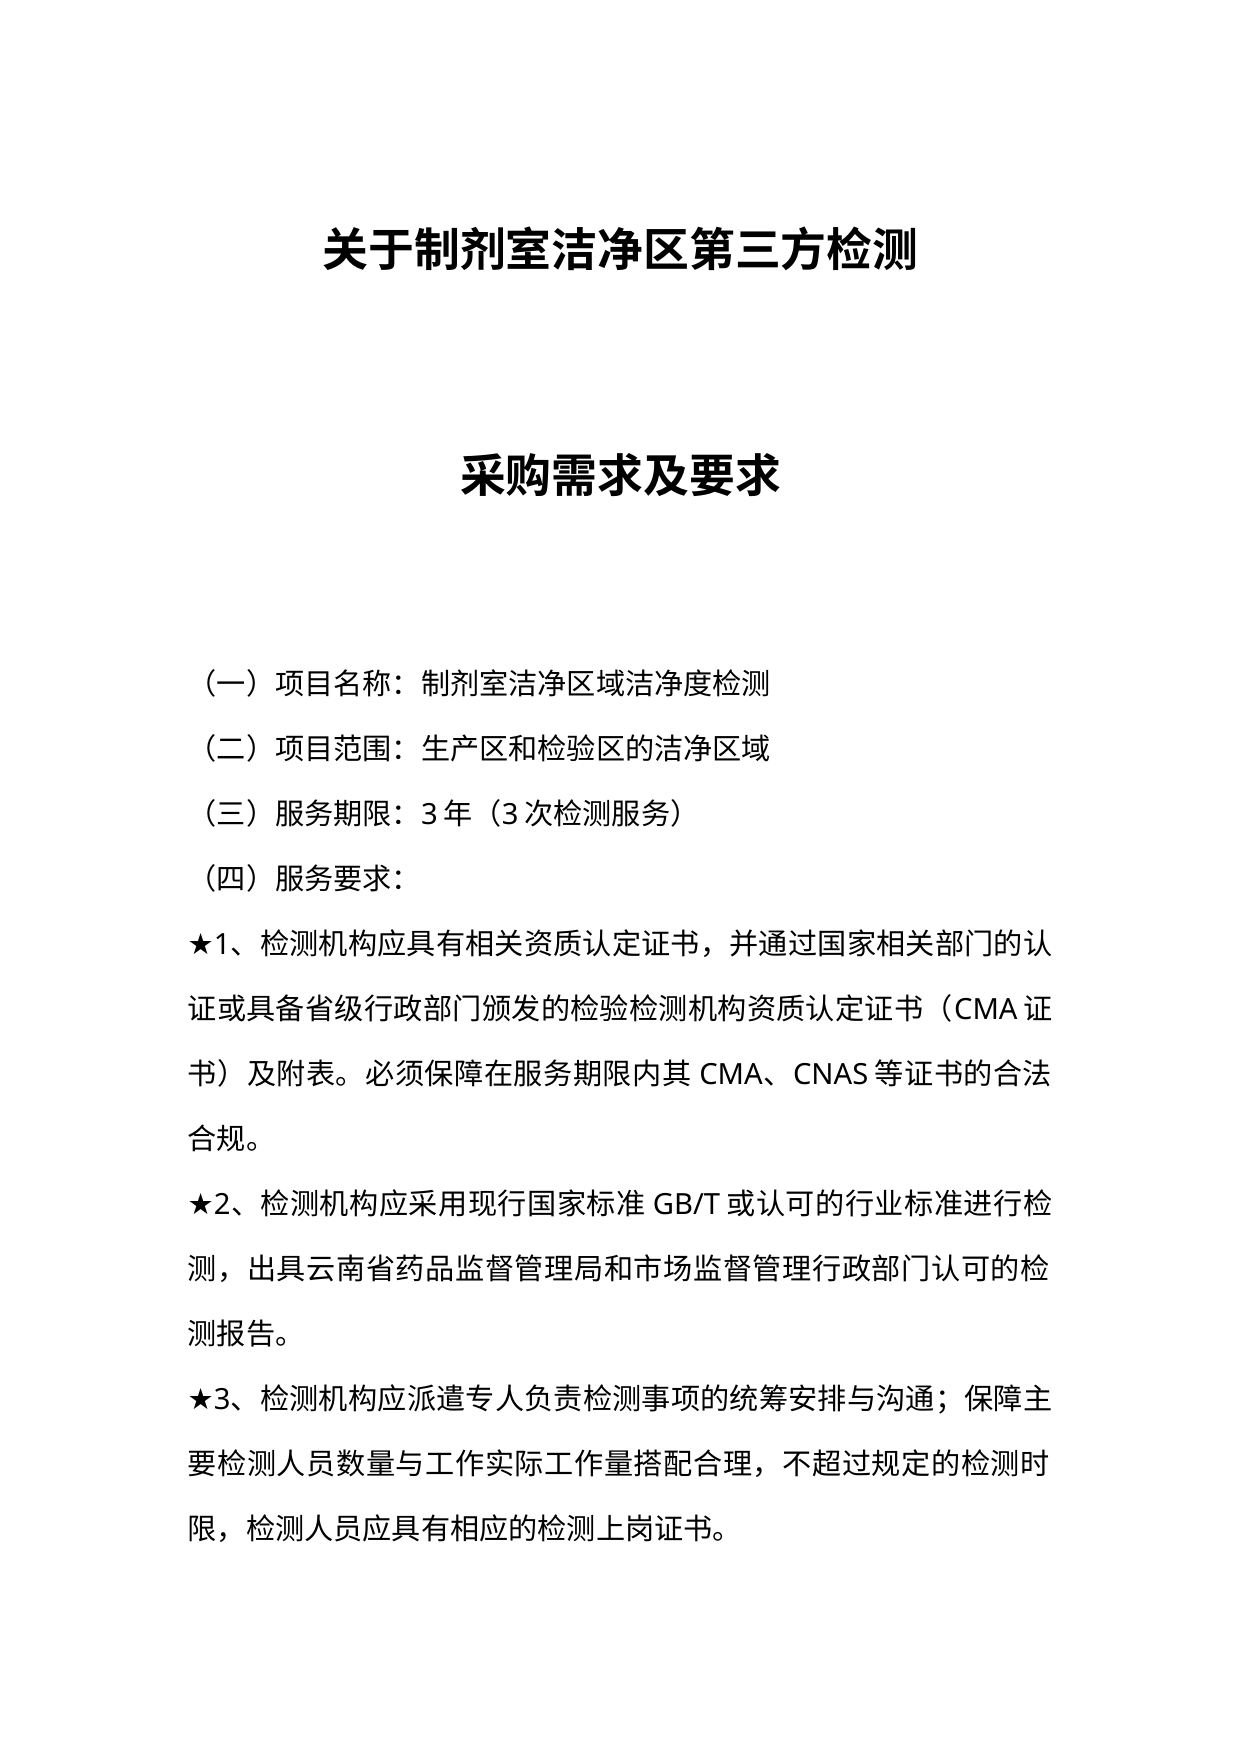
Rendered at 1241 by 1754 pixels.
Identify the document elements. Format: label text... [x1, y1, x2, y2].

text ★1、检测机构应具有相关资质认定证书，并通过国家相关部门的认证或具备省级行政部门颁发的检验检测机构资质认定证书（CMA证书）及附表。必须保障在服务期限内其CMA、CNAS等证书的合法合规。 [187, 909, 1053, 1169]
text （三）服务期限：3年（3次检测服务） [187, 779, 1053, 844]
text ★2、检测机构应采用现行国家标准GB/T或认可的行业标准进行检测，出具云南省药品监督管理局和市场监督管理行政部门认可的检测报告。 [187, 1169, 1053, 1364]
text ★3、检测机构应派遣专人负责检测事项的统筹安排与沟通；保障主要检测人员数量与工作实际工作量搭配合理，不超过规定的检测时限，检测人员应具有相应的检测上岗证书。 [187, 1364, 1053, 1559]
subtitle 采购需求及要求 [187, 424, 1053, 521]
text （一）项目名称：制剂室洁净区域洁净度检测 [187, 649, 1053, 714]
subtitle 关于制剂室洁净区第三方检测 [187, 197, 1053, 295]
text （二）项目范围：生产区和检验区的洁净区域 [187, 714, 1053, 779]
text （四）服务要求： [187, 844, 1053, 909]
